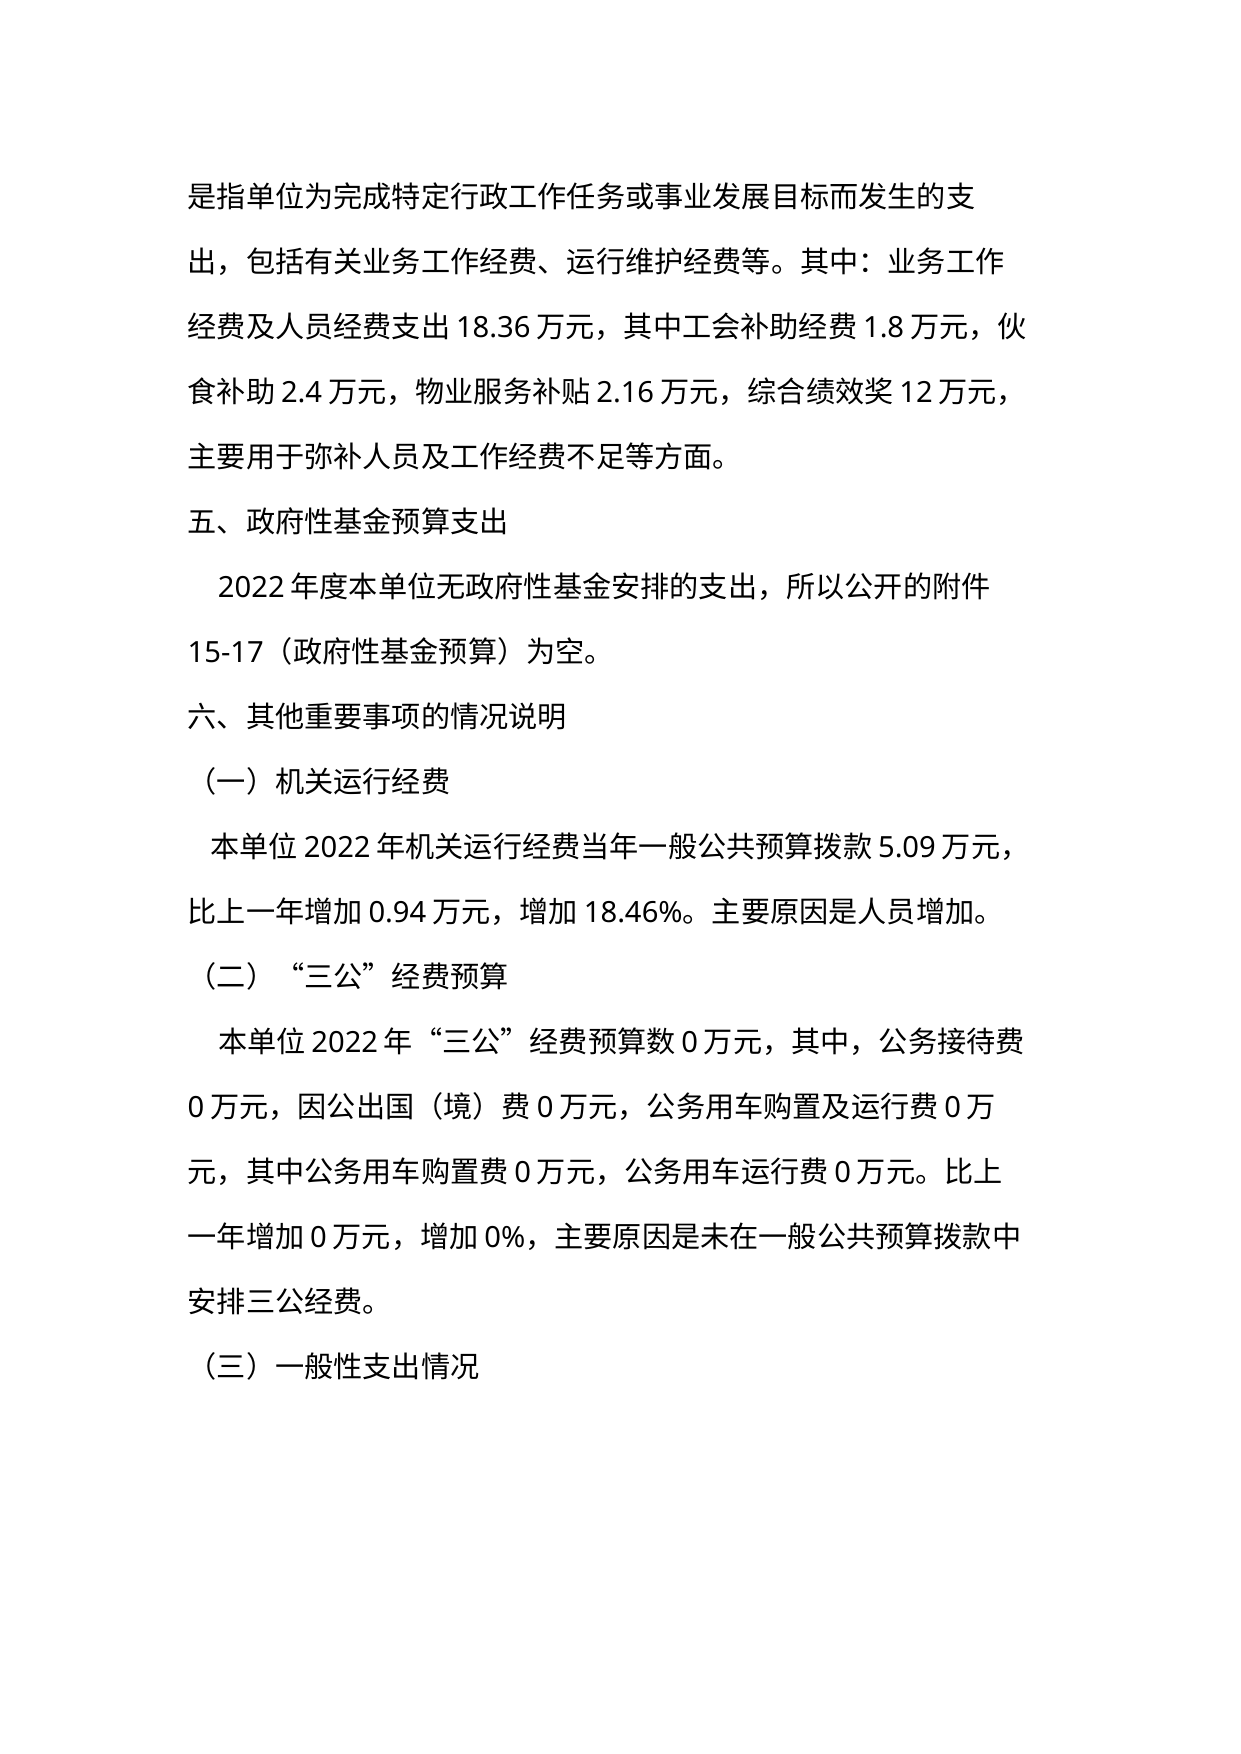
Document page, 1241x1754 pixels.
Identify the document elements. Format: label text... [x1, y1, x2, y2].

table_cell 六、其他重要事项的情况说明 [176, 682, 1041, 747]
table_cell 本单位2022年“三公”经费预算数0万元，其中，公务接待费0万元，因公出国（境）费0万元，公务用车购置及运行费0万元，其中公务用车购置费0万元，公务用车运行费0万元。比上一年增加0万元，增加0%，主要原因是未在一般公共预算拨款中安排三公经费。 [176, 1007, 1041, 1332]
table_cell （二）“三公”经费预算 [176, 942, 1041, 1007]
table_cell 2022年度本单位无政府性基金安排的支出，所以公开的附件15-17（政府性基金预算）为空。 [176, 552, 1041, 682]
table_cell （一）机关运行经费 [176, 747, 1041, 812]
table_cell （三）一般性支出情况 [176, 1332, 1041, 1397]
table_cell 五、政府性基金预算支出 [176, 487, 1041, 552]
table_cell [176, 162, 1041, 487]
table_cell 本单位2022年机关运行经费当年一般公共预算拨款5.09万元，比上一年增加0.94万元，增加18.46%。主要原因是人员增加。 [176, 812, 1041, 942]
